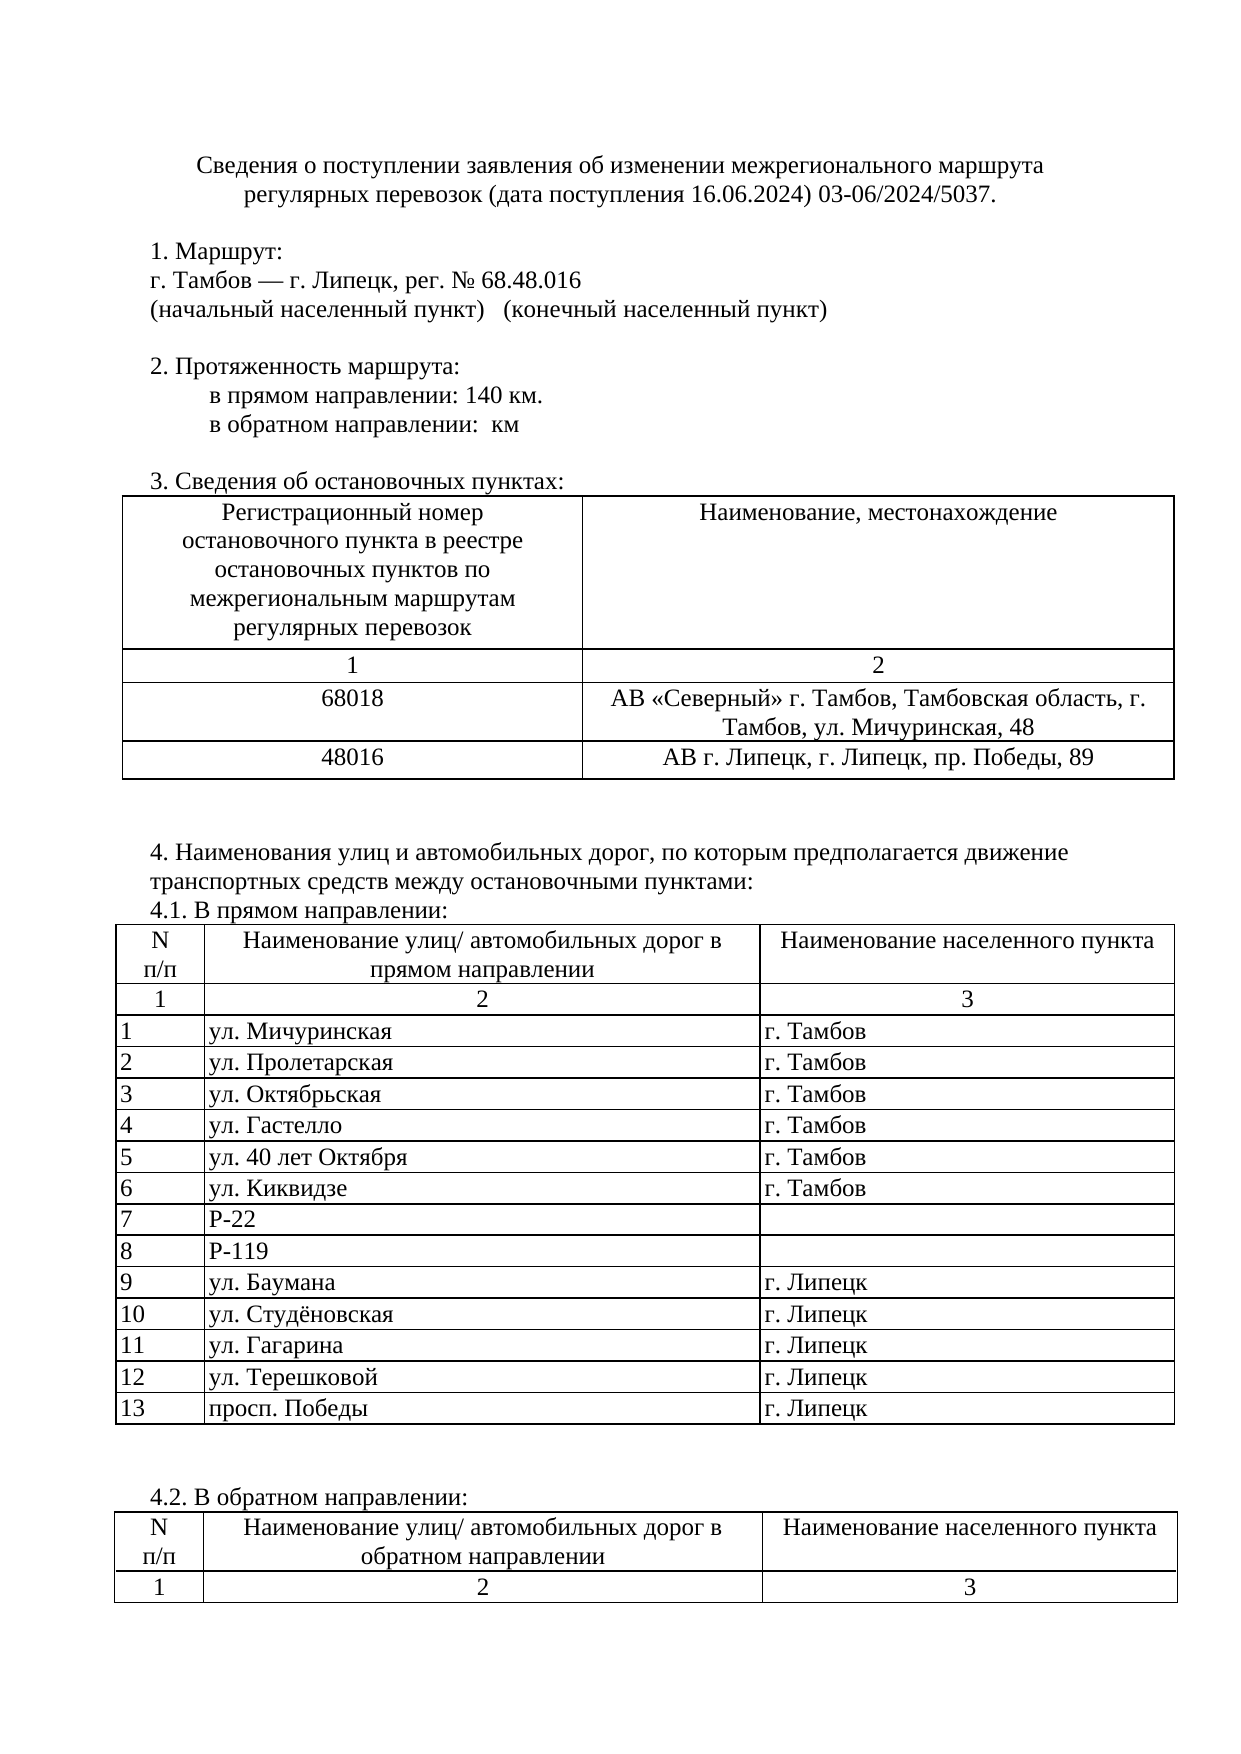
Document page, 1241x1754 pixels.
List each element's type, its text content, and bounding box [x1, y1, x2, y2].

table_cell Р-119 [205, 1236, 759, 1266]
table_cell ул. 40 лет Октября [205, 1142, 759, 1171]
table_cell ул. Мичуринская [205, 1016, 759, 1046]
table_cell 3 [761, 984, 1174, 1014]
table_cell 3 [763, 1570, 1177, 1601]
table_cell г. Тамбов [761, 1079, 1174, 1108]
table_cell ул. Терешковой [205, 1362, 759, 1392]
table_header N п/п [115, 1513, 203, 1570]
text (начальный населенный пункт) (конечный населенный пункт) [150, 294, 1090, 322]
table_cell 2 [205, 984, 759, 1014]
text г. Тамбов — г. Липецк, рег. № 68.48.016 [150, 265, 1090, 294]
table_cell 1 [117, 984, 204, 1014]
table_cell 6 [117, 1173, 204, 1203]
table_cell 68018 [123, 683, 582, 740]
table_cell г. Липецк [761, 1393, 1174, 1423]
table_cell 1 [123, 650, 582, 681]
text 2. Протяженность маршрута: [150, 351, 1090, 380]
table_cell 10 [117, 1299, 204, 1329]
table_cell ул. Баумана [205, 1267, 759, 1297]
text Сведения о поступлении заявления об изменении межрегионального маршрута регулярных перевозок (дата поступления 16.06.2024) 03-06/2024/5037. [150, 150, 1090, 207]
table_cell 13 [117, 1393, 204, 1423]
table_cell 7 [117, 1205, 204, 1234]
table_cell ул. Гагарина [205, 1330, 759, 1360]
table_cell 8 [117, 1236, 204, 1266]
text 3. Сведения об остановочных пунктах: [150, 466, 1090, 495]
table_cell АВ «Северный» г. Тамбов, Тамбовская область, г. Тамбов, ул. Мичуринская, 48 [583, 683, 1173, 740]
text 1. Маршрут: [150, 236, 1090, 265]
table_cell 5 [117, 1142, 204, 1171]
table_cell 1 [117, 1016, 204, 1046]
text в прямом направлении: 140 км. [150, 380, 1090, 409]
table_cell 2 [583, 650, 1173, 681]
table_cell г. Тамбов [761, 1110, 1174, 1140]
table_cell 2 [204, 1572, 762, 1601]
table_cell г. Липецк [761, 1362, 1174, 1392]
table_cell г. Тамбов [761, 1016, 1174, 1046]
table_cell 12 [117, 1362, 204, 1392]
table_header Регистрационный номер остановочного пункта в реестре остановочных пунктов по межрегиональным маршрутам регулярных перевозок [123, 497, 582, 648]
table_header N п/п [117, 925, 204, 983]
text в обратном направлении: км [150, 409, 1090, 437]
table_header Наименование населенного пункта [763, 1513, 1177, 1570]
table_cell г. Липецк [761, 1267, 1174, 1297]
table_header Наименование населенного пункта [761, 925, 1174, 983]
table_cell ул. Октябрьская [205, 1079, 759, 1108]
table_header Наименование, местонахождение [583, 497, 1173, 648]
table_cell 4 [117, 1110, 204, 1140]
table_cell г. Тамбов [761, 1173, 1174, 1203]
text 4.1. В прямом направлении: [150, 895, 1090, 924]
table_cell ул. Гастелло [205, 1110, 759, 1140]
text 4. Наименования улиц и автомобильных дорог, по которым предполагается движение транспортных средств между остановочными пунктами: [150, 837, 1090, 895]
table_cell ул. Киквидзе [205, 1173, 759, 1203]
table_cell г. Липецк [761, 1330, 1174, 1360]
table_cell АВ г. Липецк, г. Липецк, пр. Победы, 89 [583, 742, 1173, 778]
table_cell г. Липецк [761, 1299, 1174, 1329]
table_cell г. Тамбов [761, 1047, 1174, 1077]
table_cell ул. Студёновская [205, 1299, 759, 1329]
table_header Наименование улиц/ автомобильных дорог в прямом направлении [205, 925, 759, 983]
table_header Наименование улиц/ автомобильных дорог в обратном направлении [204, 1513, 762, 1570]
table_cell [761, 1236, 1174, 1266]
table_cell просп. Победы [205, 1393, 759, 1423]
table_cell 1 [115, 1571, 203, 1601]
table_cell Р-22 [205, 1205, 759, 1234]
table_cell 9 [117, 1267, 204, 1297]
table_cell 2 [117, 1047, 204, 1077]
text 4.2. В обратном направлении: [150, 1482, 1090, 1511]
table_cell 48016 [123, 742, 582, 778]
table_cell 3 [117, 1079, 204, 1108]
table_cell 11 [117, 1330, 204, 1360]
table_cell ул. Пролетарская [205, 1047, 759, 1077]
table_cell г. Тамбов [761, 1142, 1174, 1171]
table_cell [761, 1205, 1174, 1234]
